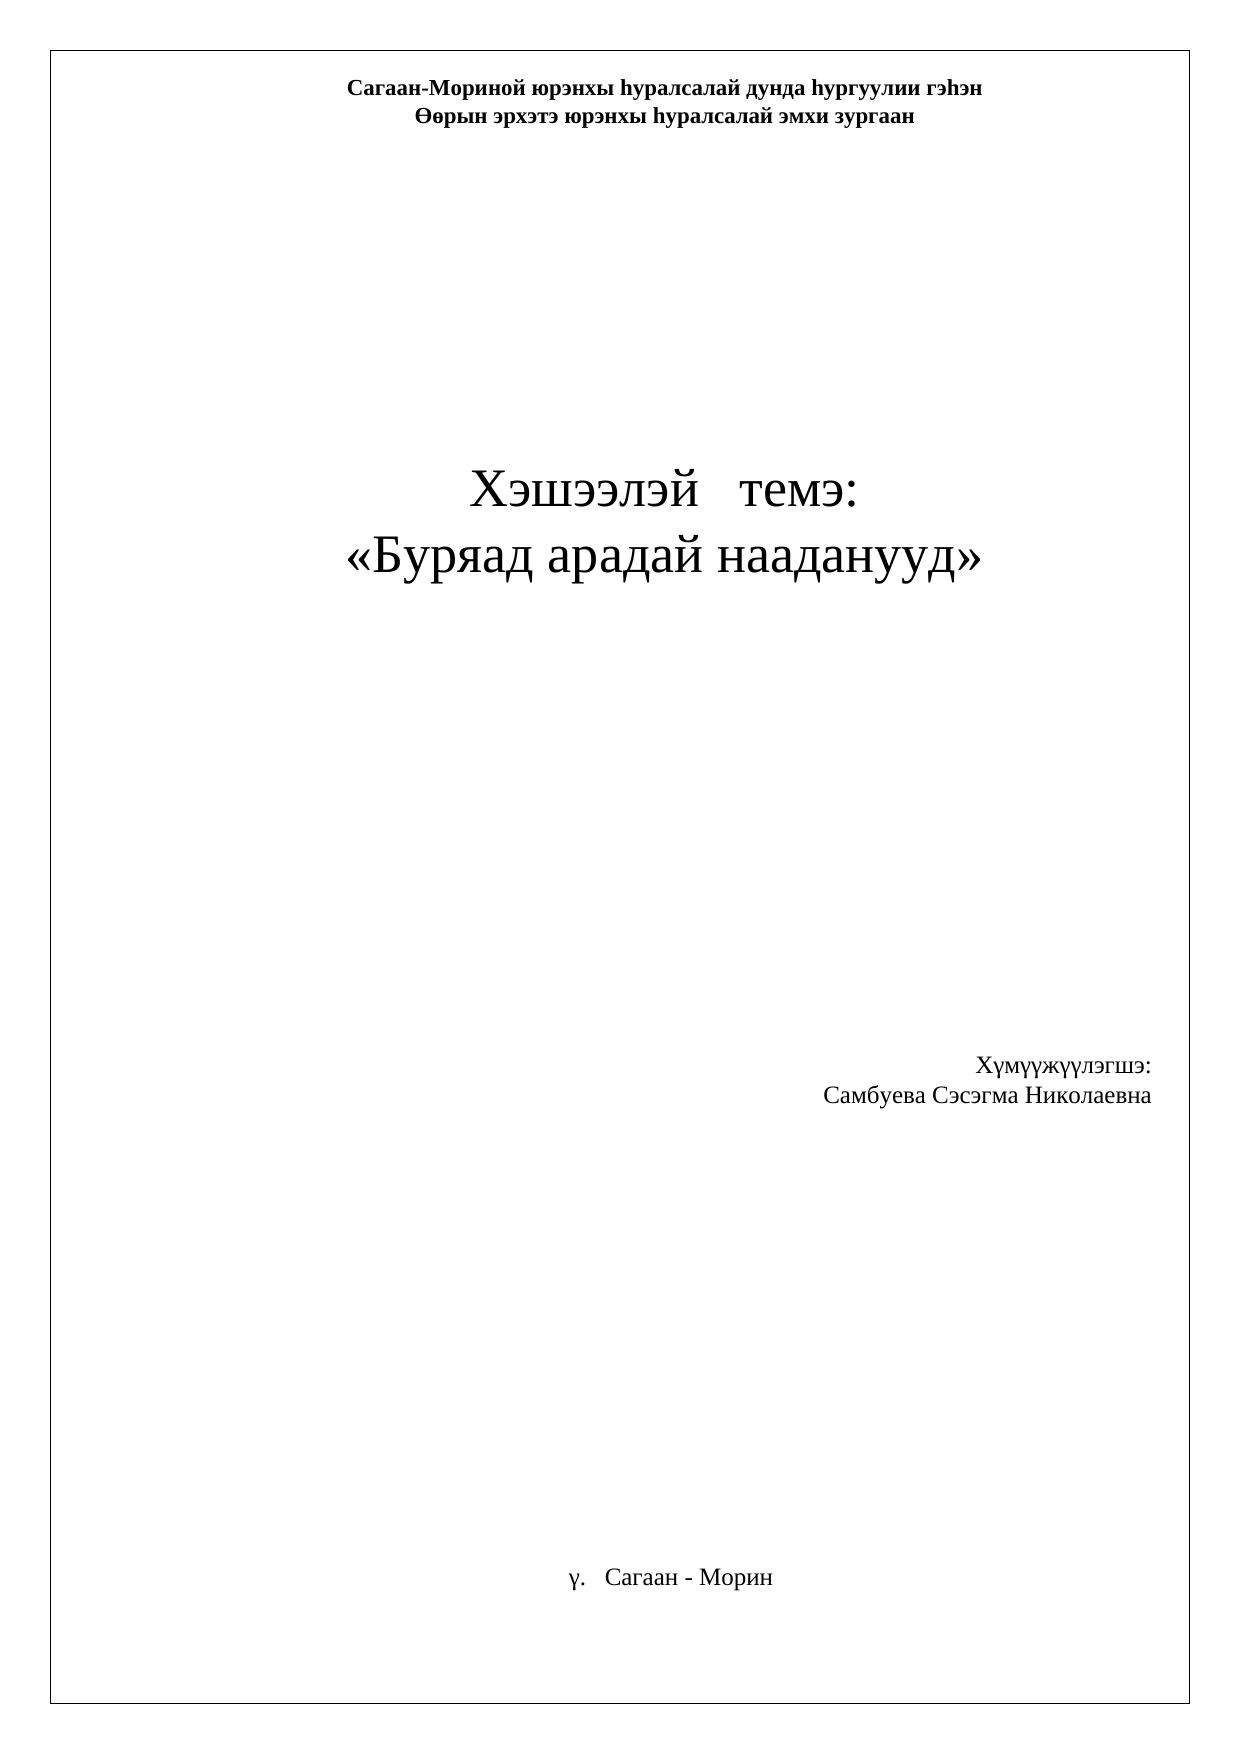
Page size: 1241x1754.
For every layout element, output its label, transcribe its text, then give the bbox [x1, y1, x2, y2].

text Өөрын эрхэтэ юрэнхы hуралсалай эмхи зургаан [177, 102, 1152, 128]
text Хγмγγжγγлэгшэ: [177, 1050, 1152, 1078]
text Сагаан-Мориной юрэнхы hуралсалай дунда hургуулии гэhэн [177, 74, 1152, 100]
text Самбуева Сэсэгма Николаевна [177, 1080, 1152, 1109]
text «Буряад арадай нааданууд» [177, 522, 1152, 584]
text Хэшээлэй темэ: [177, 456, 1152, 518]
text γ. Сагаан - Морин [177, 1562, 1152, 1591]
